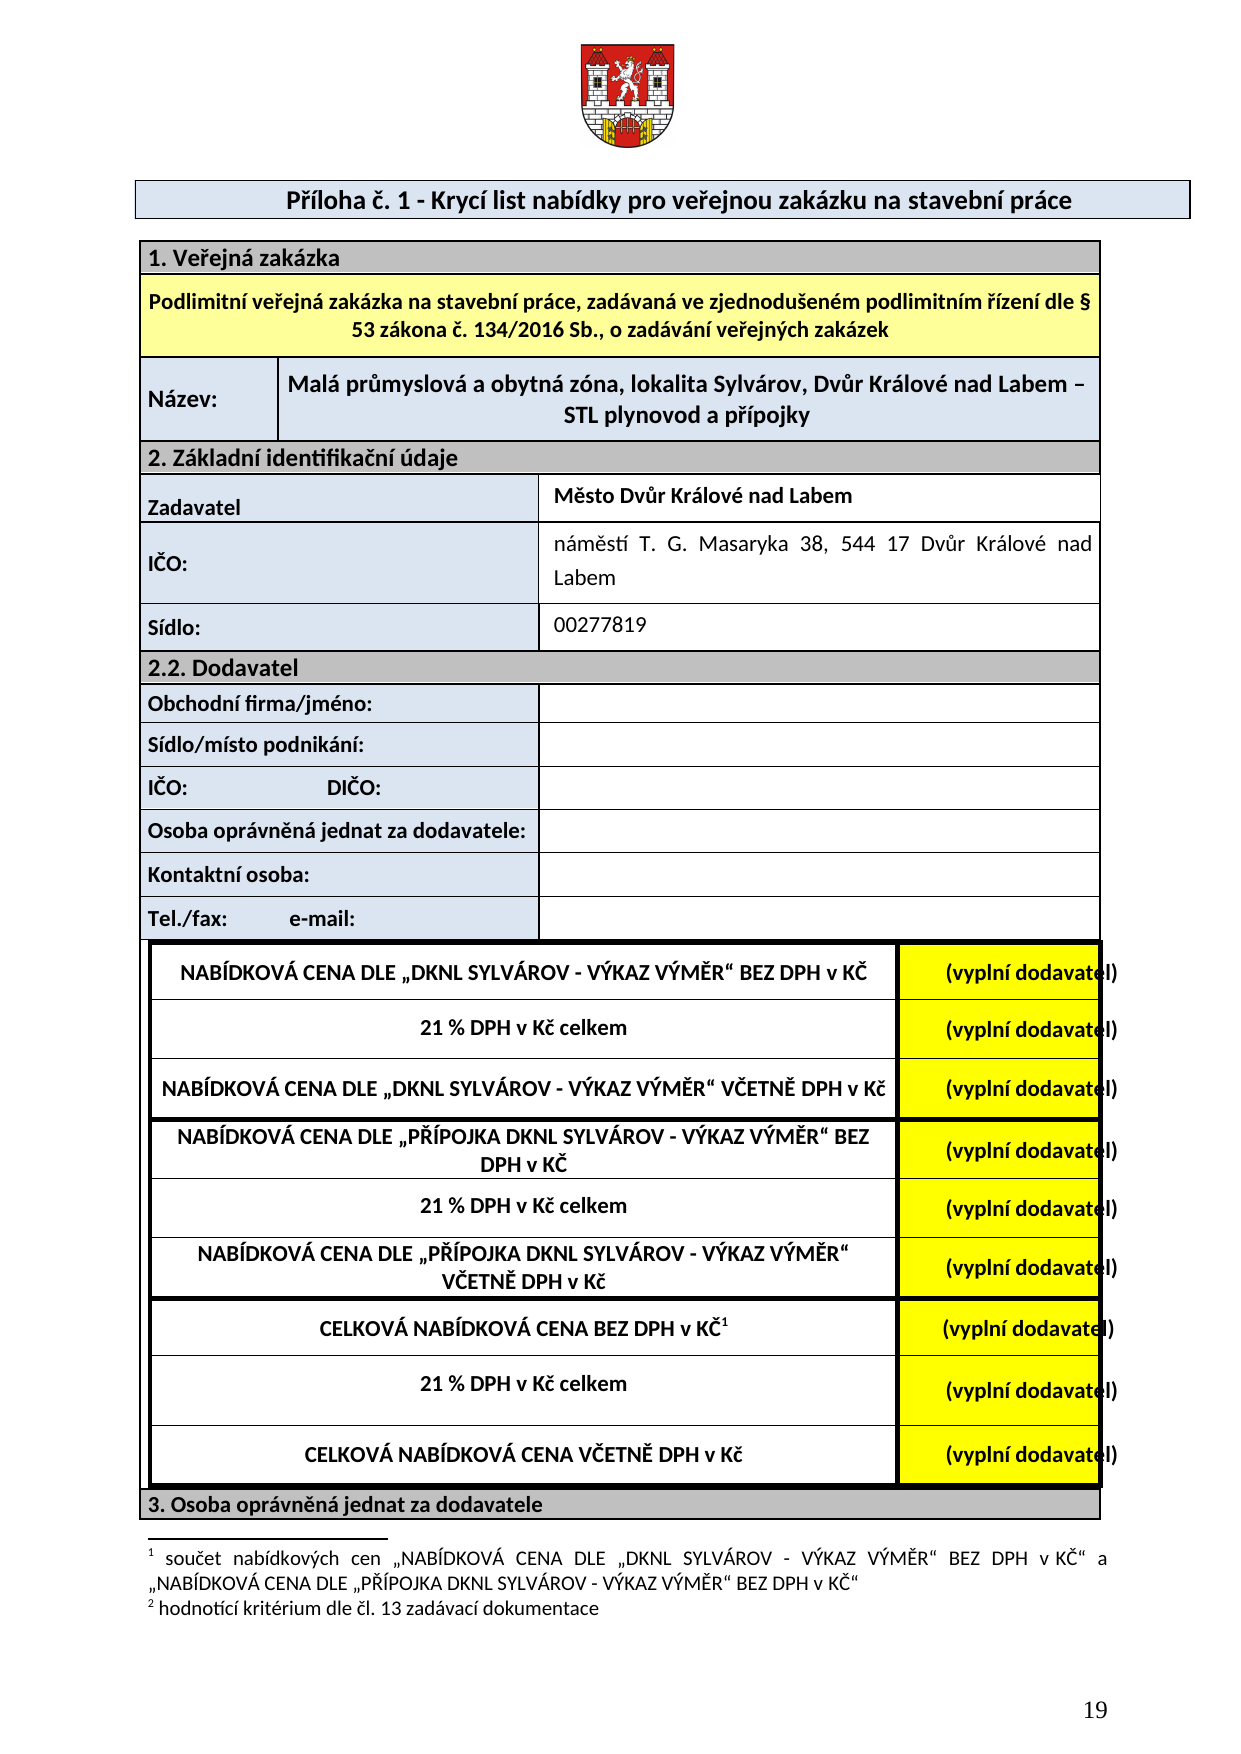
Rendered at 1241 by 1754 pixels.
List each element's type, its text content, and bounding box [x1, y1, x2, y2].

table_cell [540, 723, 1099, 766]
table_cell [540, 853, 1099, 896]
table_cell [152, 1179, 895, 1237]
table_cell [540, 897, 1099, 939]
table_cell náměstí T. G. Masaryka 38, 544 17 Dvůr Králové nad Labem [539, 523, 1099, 603]
table_cell Osoba oprávněná jednat za dodavatele: [141, 810, 538, 852]
table_cell Obchodní firma/jméno: [141, 685, 538, 722]
table_cell 3. Osoba oprávněná jednat za dodavatele [141, 1490, 1099, 1518]
table_cell Sídlo/místo podnikání: [141, 723, 538, 766]
table_cell [152, 1238, 895, 1296]
table_cell [152, 1059, 895, 1117]
table_cell Malá průmyslová a obytná zóna, lokalita Sylvárov, Dvůr Králové nad Labem – STL plynovod a přípojky [279, 358, 1099, 440]
table_cell 00277819 [540, 604, 1099, 650]
table_header 1. Veřejná zakázka [141, 242, 1099, 272]
table_cell 2. Základní identifikační údaje [141, 442, 1099, 472]
table_cell IČO: DIČO: [141, 767, 538, 808]
picture [580, 44, 675, 148]
table_cell Podlimitní veřejná zakázka na stavební práce, zadávaná ve zjednodušeném podlimitním řízení dle § 53 zákona č. 134/2016 Sb., o zadávání veřejných zakázek [141, 275, 1099, 356]
table_cell [152, 1000, 895, 1058]
table_cell [152, 1301, 895, 1355]
table_cell Název: [141, 358, 277, 440]
table_cell [152, 1356, 895, 1425]
table_cell Tel./fax: e-mail: [141, 897, 538, 939]
table_cell [540, 685, 1099, 722]
table_cell [152, 945, 895, 999]
table_cell Kontaktní osoba: [141, 853, 538, 896]
table_cell [540, 767, 1099, 808]
table_cell IČO: [141, 523, 538, 603]
table_cell [152, 1426, 895, 1483]
table_cell [152, 1122, 895, 1178]
table_cell [141, 940, 148, 1488]
text Příloha č. 1 - Krycí list nabídky pro veřejnou zakázku na stavební práce [136, 181, 1189, 218]
table_cell Zadavatel [141, 475, 538, 521]
table_cell Sídlo: [141, 604, 538, 650]
table_cell [540, 810, 1099, 852]
table_cell Město Dvůr Králové nad Labem [539, 475, 1100, 521]
table_cell 2.2. Dodavatel [141, 652, 1099, 682]
